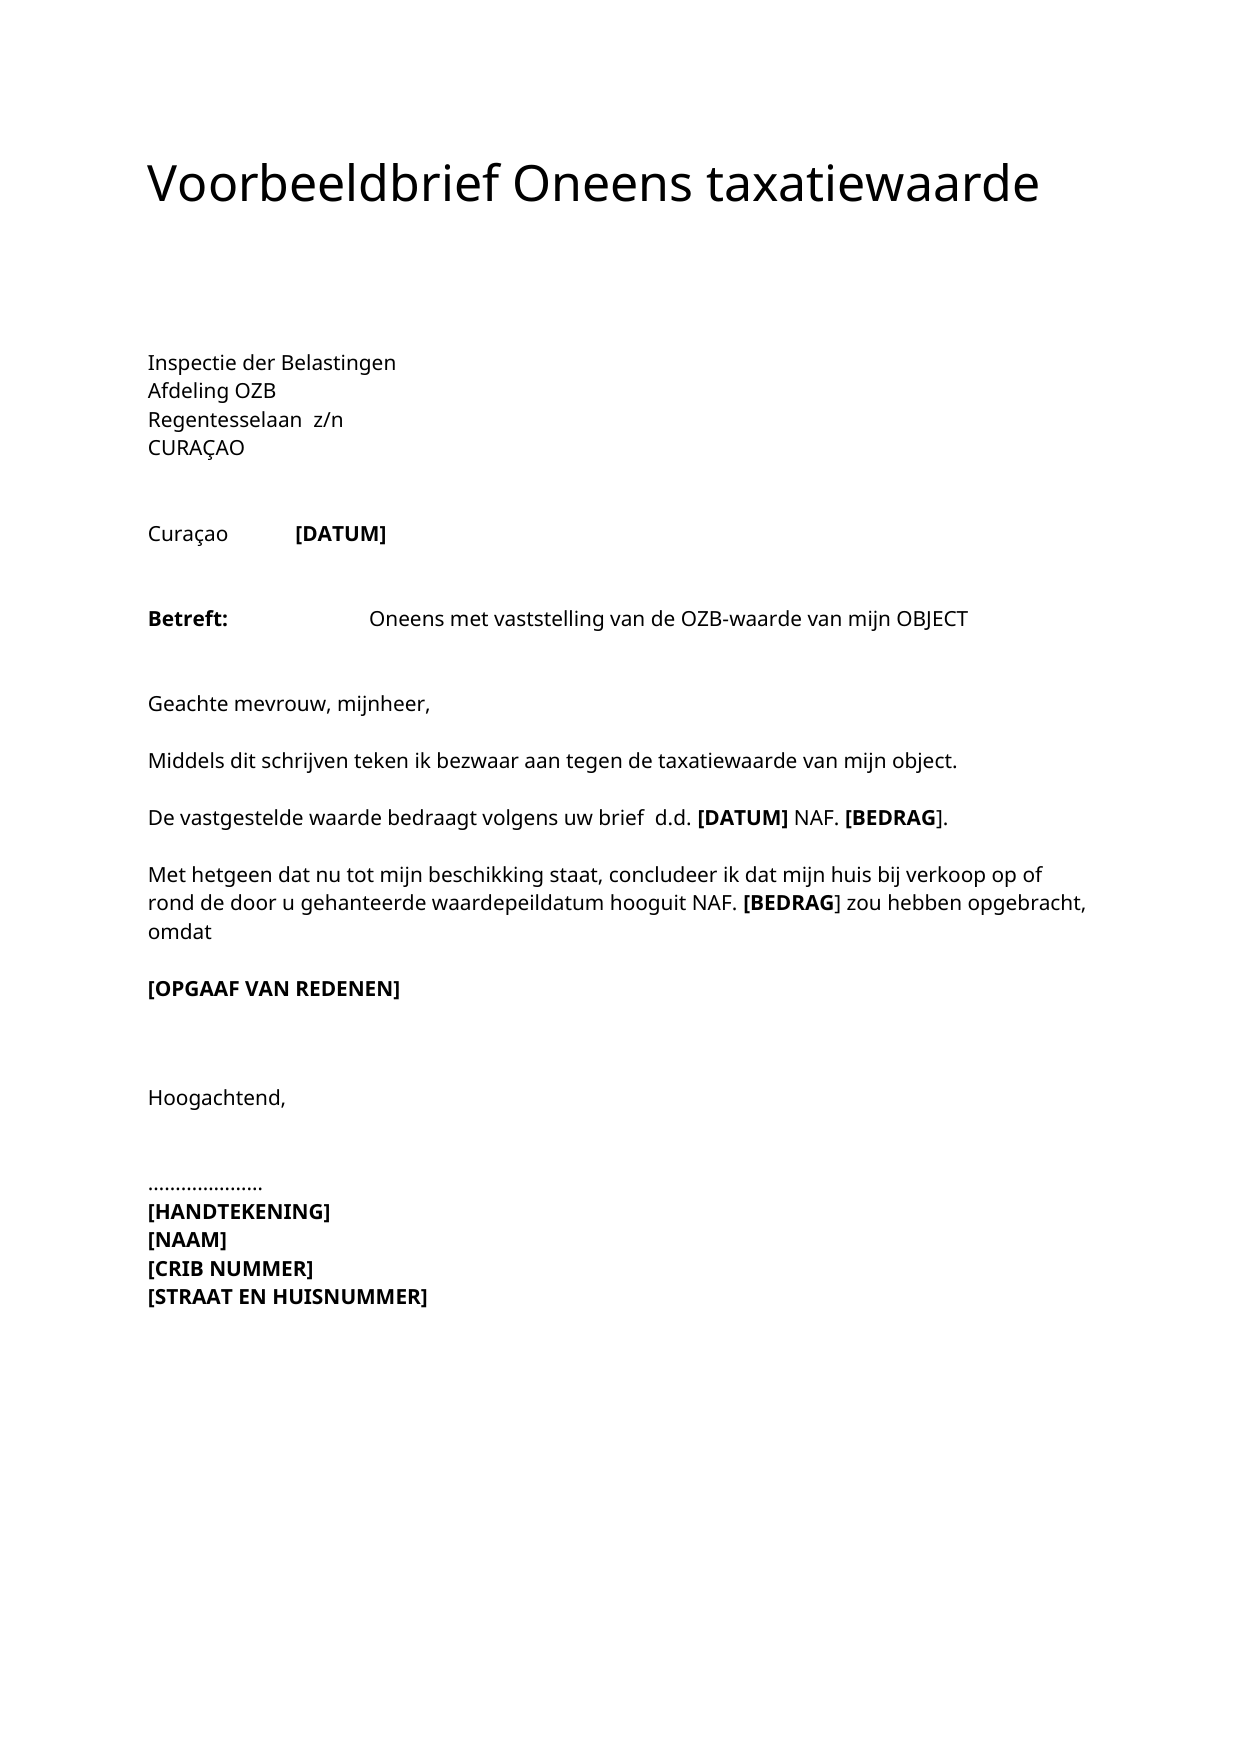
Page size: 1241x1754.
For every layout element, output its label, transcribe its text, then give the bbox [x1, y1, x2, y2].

text Betreft: Oneens met vaststelling van de OZB-waarde van mijn OBJECT [148, 604, 1093, 632]
text ………………… [148, 1168, 1093, 1197]
text Afdeling OZB [148, 376, 1093, 405]
text De vastgestelde waarde bedraagt volgens uw brief d.d. [DATUM] NAF. [BEDRAG]. [148, 803, 1093, 831]
text Voorbeeldbrief Oneens taxatiewaarde [148, 148, 1093, 216]
text Regentesselaan z/n [148, 405, 1093, 433]
text [NAAM] [148, 1225, 1093, 1254]
text [HANDTEKENING] [148, 1197, 1093, 1225]
text Middels dit schrijven teken ik bezwaar aan tegen de taxatiewaarde van mijn object. [148, 746, 1093, 774]
text Hoogachtend, [148, 1083, 1093, 1112]
text [STRAAT EN HUISNUMMER] [148, 1282, 1093, 1311]
text [OPGAAF VAN REDENEN] [148, 974, 1093, 1002]
text Met hetgeen dat nu tot mijn beschikking staat, concludeer ik dat mijn huis bij verkoop op of rond de door u gehanteerde waardepeildatum hooguit NAF. [BEDRAG] zou hebben opgebracht, omdat [148, 860, 1093, 945]
text CURAÇAO [148, 433, 1093, 462]
text Geachte mevrouw, mijnheer, [148, 689, 1093, 718]
text Inspectie der Belastingen [148, 348, 1093, 376]
text Curaçao [DATUM] [148, 519, 1093, 547]
text [CRIB NUMMER] [148, 1254, 1093, 1282]
